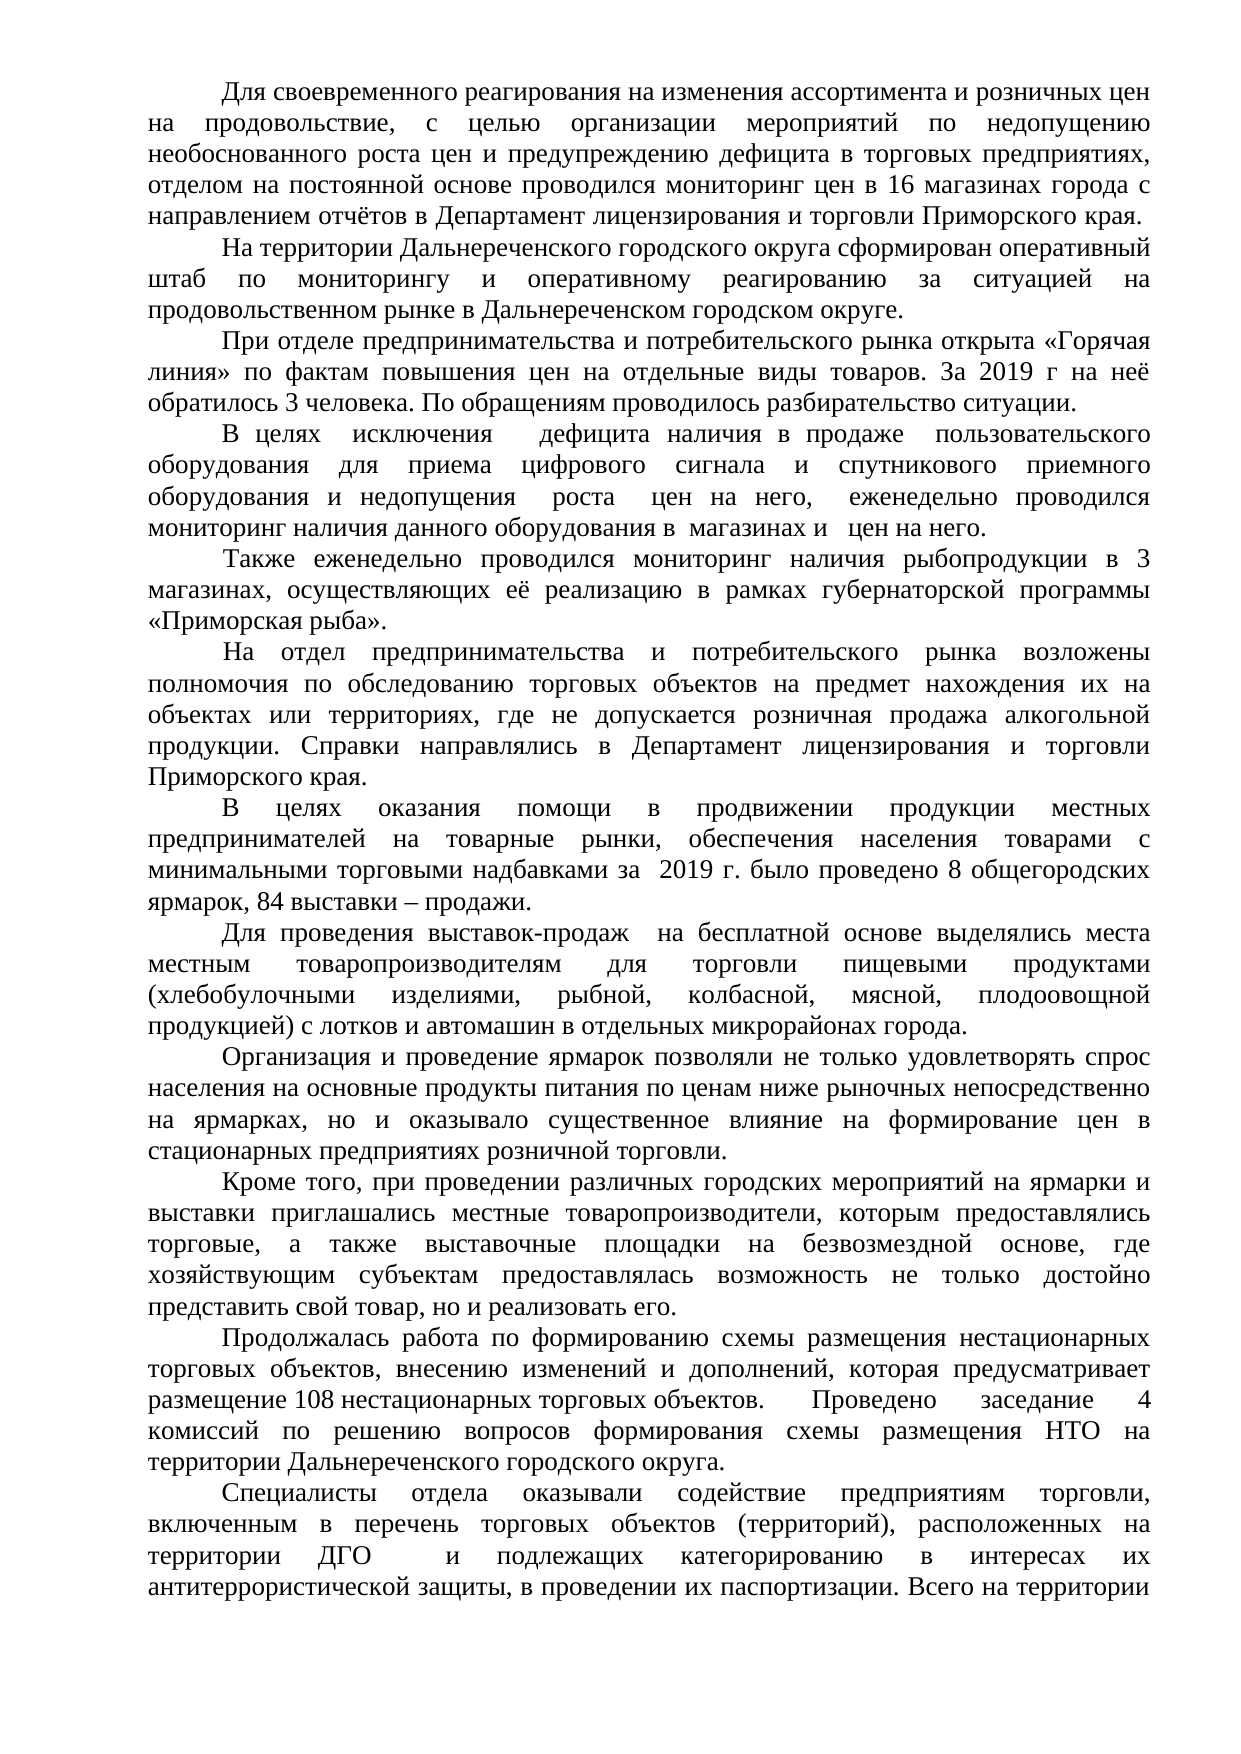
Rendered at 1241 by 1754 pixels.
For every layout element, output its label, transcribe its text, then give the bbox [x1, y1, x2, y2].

text Кроме того, при проведении различных городских мероприятий на ярмарки и выставки приглашались местные товаропроизводители, которым предоставлялись торговые, а также выставочные площадки на безвозмездной основе, где хозяйствующим субъектам предоставлялась возможность не только достойно представить свой товар, но и реализовать его. [148, 1165, 1152, 1321]
text В целях исключения дефицита наличия в продаже пользовательского оборудования для приема цифрового сигнала и спутникового приемного оборудования и недопущения роста цен на него, еженедельно проводился мониторинг наличия данного оборудования в магазинах и цен на него. [148, 417, 1152, 542]
text Продолжалась работа по формированию схемы размещения нестационарных торговых объектов, внесению изменений и дополнений, которая предусматривает размещение 108 нестационарных торговых объектов. Проведено заседание 4 комиссий по решению вопросов формирования схемы размещения НТО на территории Дальнереченского городского округа. [148, 1321, 1152, 1476]
text Также еженедельно проводился мониторинг наличия рыбопродукции в 3 магазинах, осуществляющих её реализацию в рамках губернаторской программы «Приморская рыба». [148, 542, 1152, 636]
text На отдел предпринимательства и потребительского рынка возложены полномочия по обследованию торговых объектов на предмет нахождения их на объектах или территориях, где не допускается розничная продажа алкогольной продукции. Справки направлялись в Департамент лицензирования и торговли Приморского края. [148, 636, 1152, 791]
text Организация и проведение ярмарок позволяли не только удовлетворять спрос населения на основные продукты питания по ценам ниже рыночных непосредственно на ярмарках, но и оказывало существенное влияние на формирование цен в стационарных предприятиях розничной торговли. [148, 1040, 1152, 1165]
text При отделе предпринимательства и потребительского рынка открыта «Горячая линия» по фактам повышения цен на отдельные виды товаров. За 2019 г на неё обратилось 3 человека. По обращениям проводилось разбирательство ситуации. [148, 324, 1152, 417]
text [148, 1476, 1152, 1601]
text Для проведения выставок-продаж на бесплатной основе выделялись места местным товаропроизводителям для торговли пищевыми продуктами (хлебобулочными изделиями, рыбной, колбасной, мясной, плодоовощной продукцией) с лотков и автомашин в отдельных микрорайонах города. [148, 916, 1152, 1040]
text Для своевременного реагирования на изменения ассортимента и розничных цен на продовольствие, с целью организации мероприятий по недопущению необоснованного роста цен и предупреждению дефицита в торговых предприятиях, отделом на постоянной основе проводился мониторинг цен в 16 магазинах города с направлением отчётов в Департамент лицензирования и торговли Приморского края. На территории Дальнереченского городского округа сформирован оперативный штаб по мониторингу и оперативному реагированию за ситуацией на продовольственном рынке в Дальнереченском городском округе. [148, 75, 1152, 324]
text В целях оказания помощи в продвижении продукции местных предпринимателей на товарные рынки, обеспечения населения товарами с минимальными торговыми надбавками за 2019 г. было проведено 8 общегородских ярмарок, 84 выставки – продажи. [148, 791, 1152, 916]
